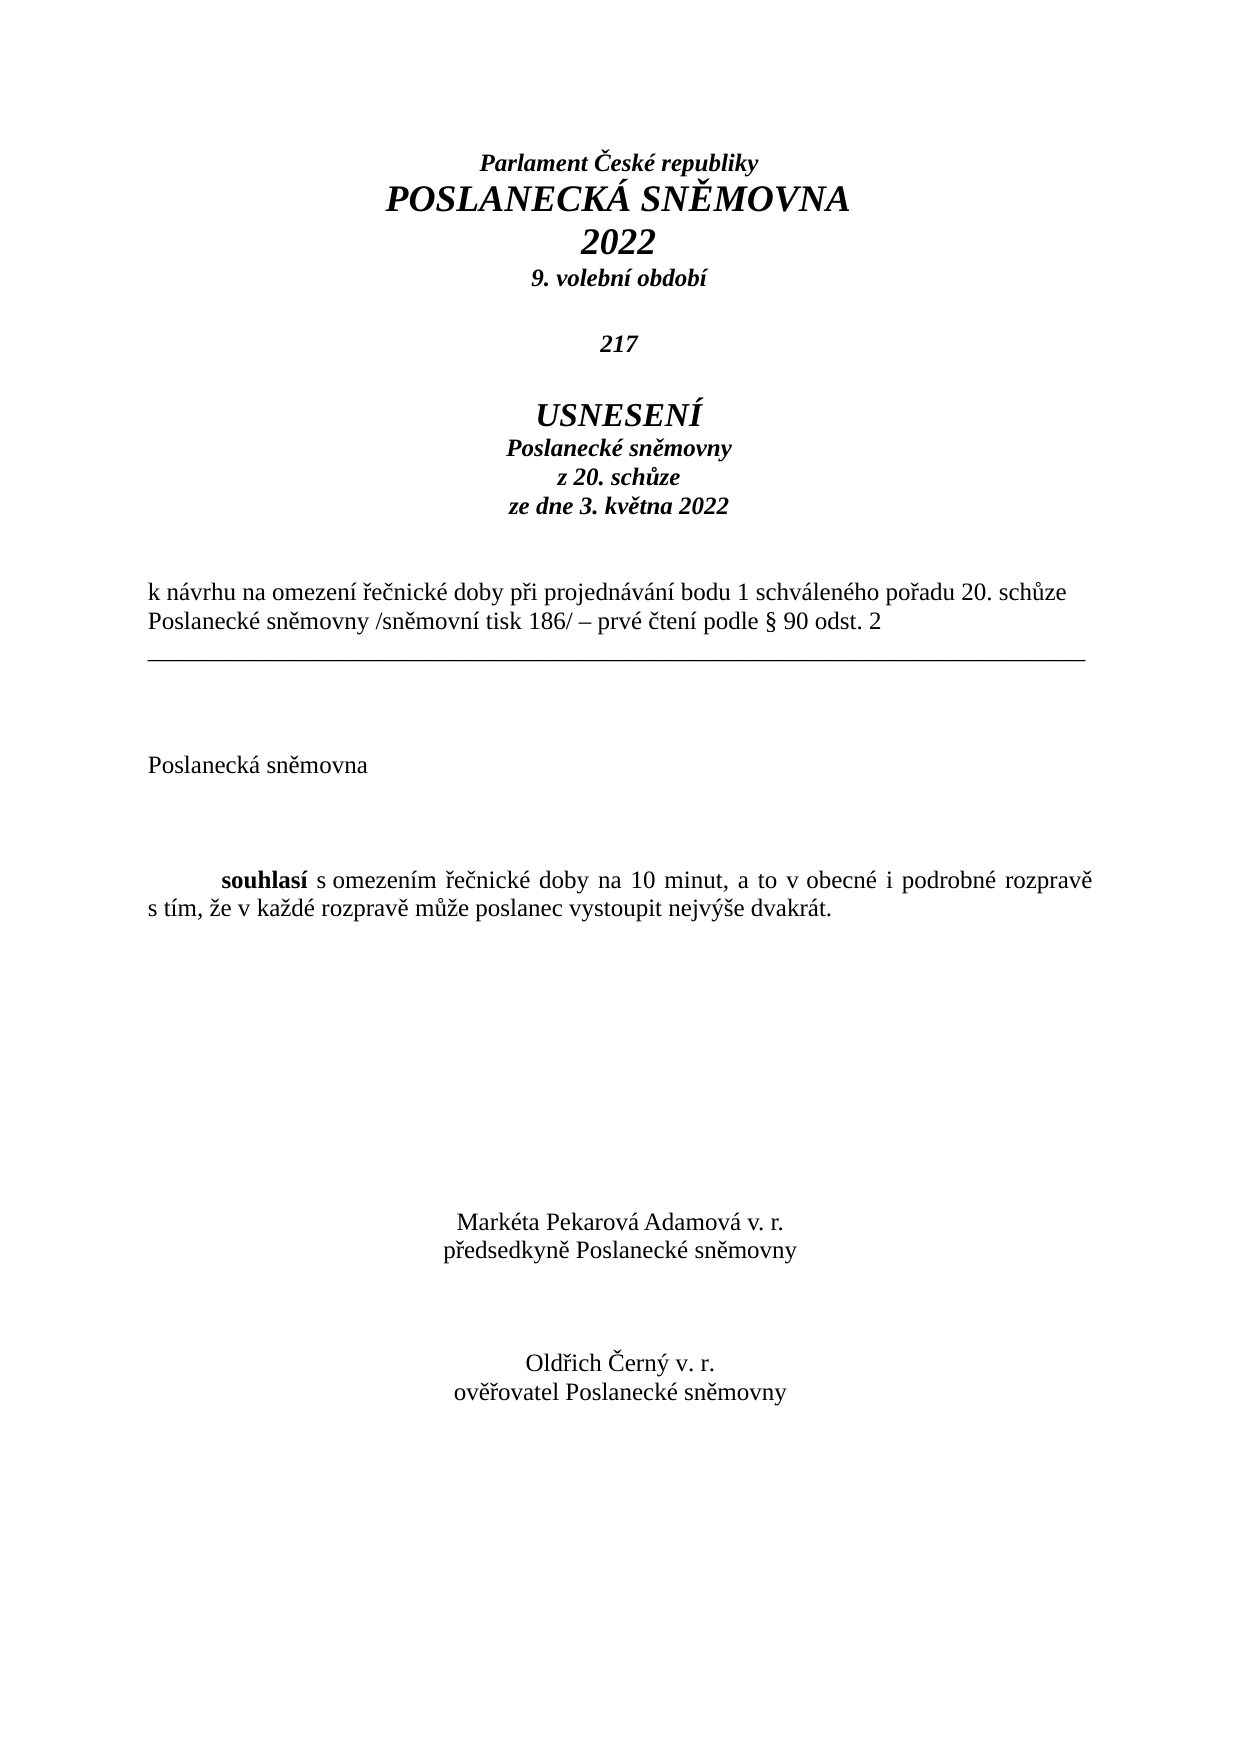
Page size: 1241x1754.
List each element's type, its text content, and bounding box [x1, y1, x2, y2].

text Markéta Pekarová Adamová v. r. [148, 1207, 1093, 1236]
text POSLANECKÁ SNĚMOVNA [148, 176, 1093, 219]
text ověřovatel Poslanecké sněmovny [148, 1377, 1093, 1406]
text předsedkyně Poslanecké sněmovny [148, 1236, 1093, 1264]
text souhlasí s omezením řečnické doby na 10 minut, a to v obecné i podrobné rozpravě s tím, že v každé rozpravě může poslanec vystoupit nejvýše dvakrát. [148, 865, 1093, 922]
text ___________________________________________________________________________ [148, 635, 1093, 663]
text 2022 [148, 219, 1093, 263]
text Parlament České republiky [148, 148, 1093, 176]
text Poslanecké sněmovny [148, 433, 1093, 462]
text ze dne 3. května 2022 [148, 491, 1093, 520]
text k návrhu na omezení řečnické doby při projednávání bodu 1 schváleného pořadu 20. schůze Poslanecké sněmovny /sněmovní tisk 186/ – prvé čtení podle § 90 odst. 2 [148, 577, 1093, 635]
text z 20. schůze [148, 462, 1093, 491]
text USNESENÍ [148, 395, 1093, 433]
text Oldřich Černý v. r. [148, 1348, 1093, 1377]
text 217 [148, 329, 1093, 358]
text 9. volební období [148, 263, 1093, 291]
text Poslanecká sněmovna [148, 750, 1093, 778]
